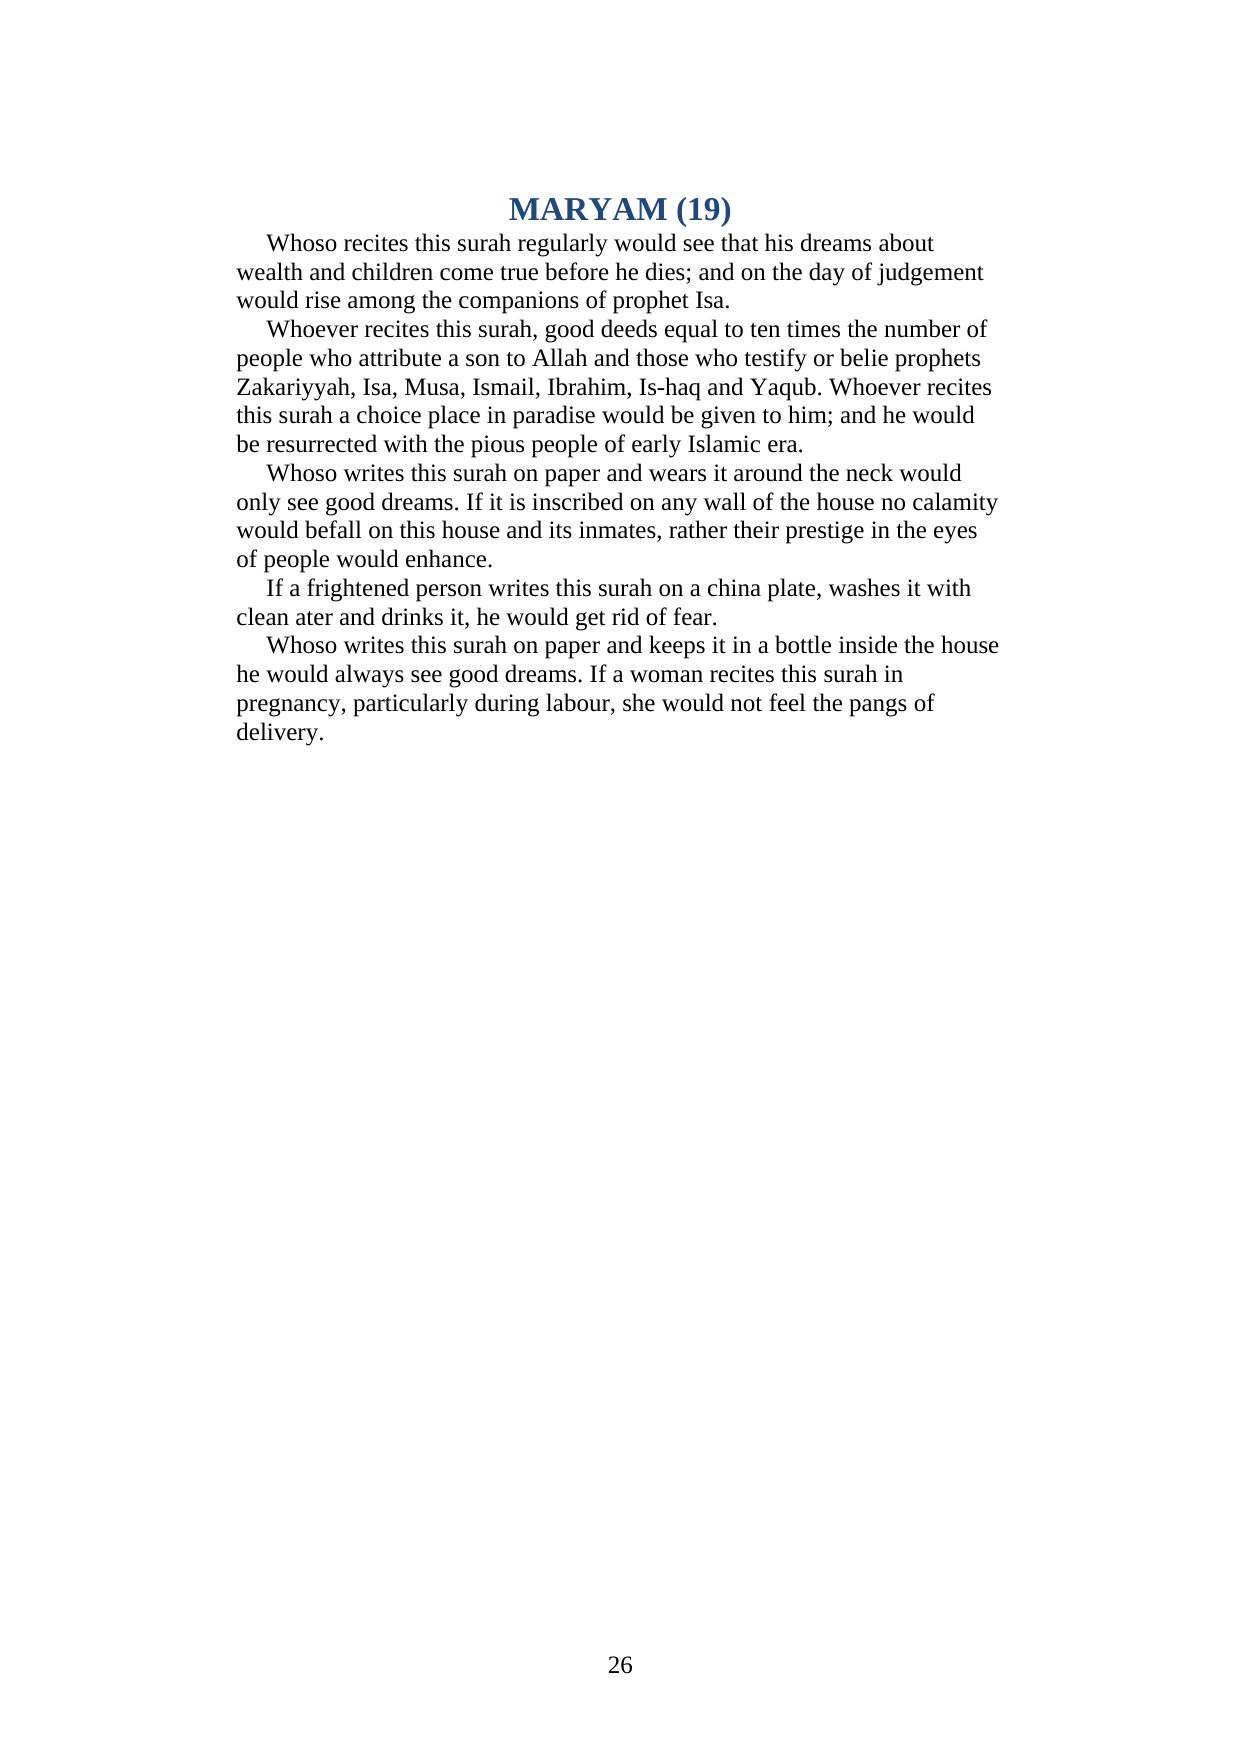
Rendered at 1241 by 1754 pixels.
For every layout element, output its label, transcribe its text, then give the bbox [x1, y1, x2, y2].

text Whoso writes this surah on paper and keeps it in a bottle inside the house he would always see good dreams. If a woman recites this surah in pregnancy, particularly during labour, she would not feel the pangs of delivery. [236, 631, 1004, 746]
subtitle MARYAM (19) [236, 190, 1004, 228]
text Whoso recites this surah regularly would see that his dreams about wealth and children come true before he dies; and on the day of judgement would rise among the companions of prophet Isa. [236, 228, 1004, 314]
text If a frightened person writes this surah on a china plate, washes it with clean ater and drinks it, he would get rid of fear. [236, 573, 1004, 631]
text Whoso writes this surah on paper and wears it around the neck would only see good dreams. If it is inscribed on any wall of the house no calamity would befall on this house and its inmates, rather their prestige in the eyes of people would enhance. [236, 458, 1004, 573]
text Whoever recites this surah, good deeds equal to ten times the number of people who attribute a son to Allah and those who testify or belie prophets Zakariyyah, Isa, Musa, Ismail, Ibrahim, Is-haq and Yaqub. Whoever recites this surah a choice place in paradise would be given to him; and he would be resurrected with the pious people of early Islamic era. [236, 314, 1004, 458]
